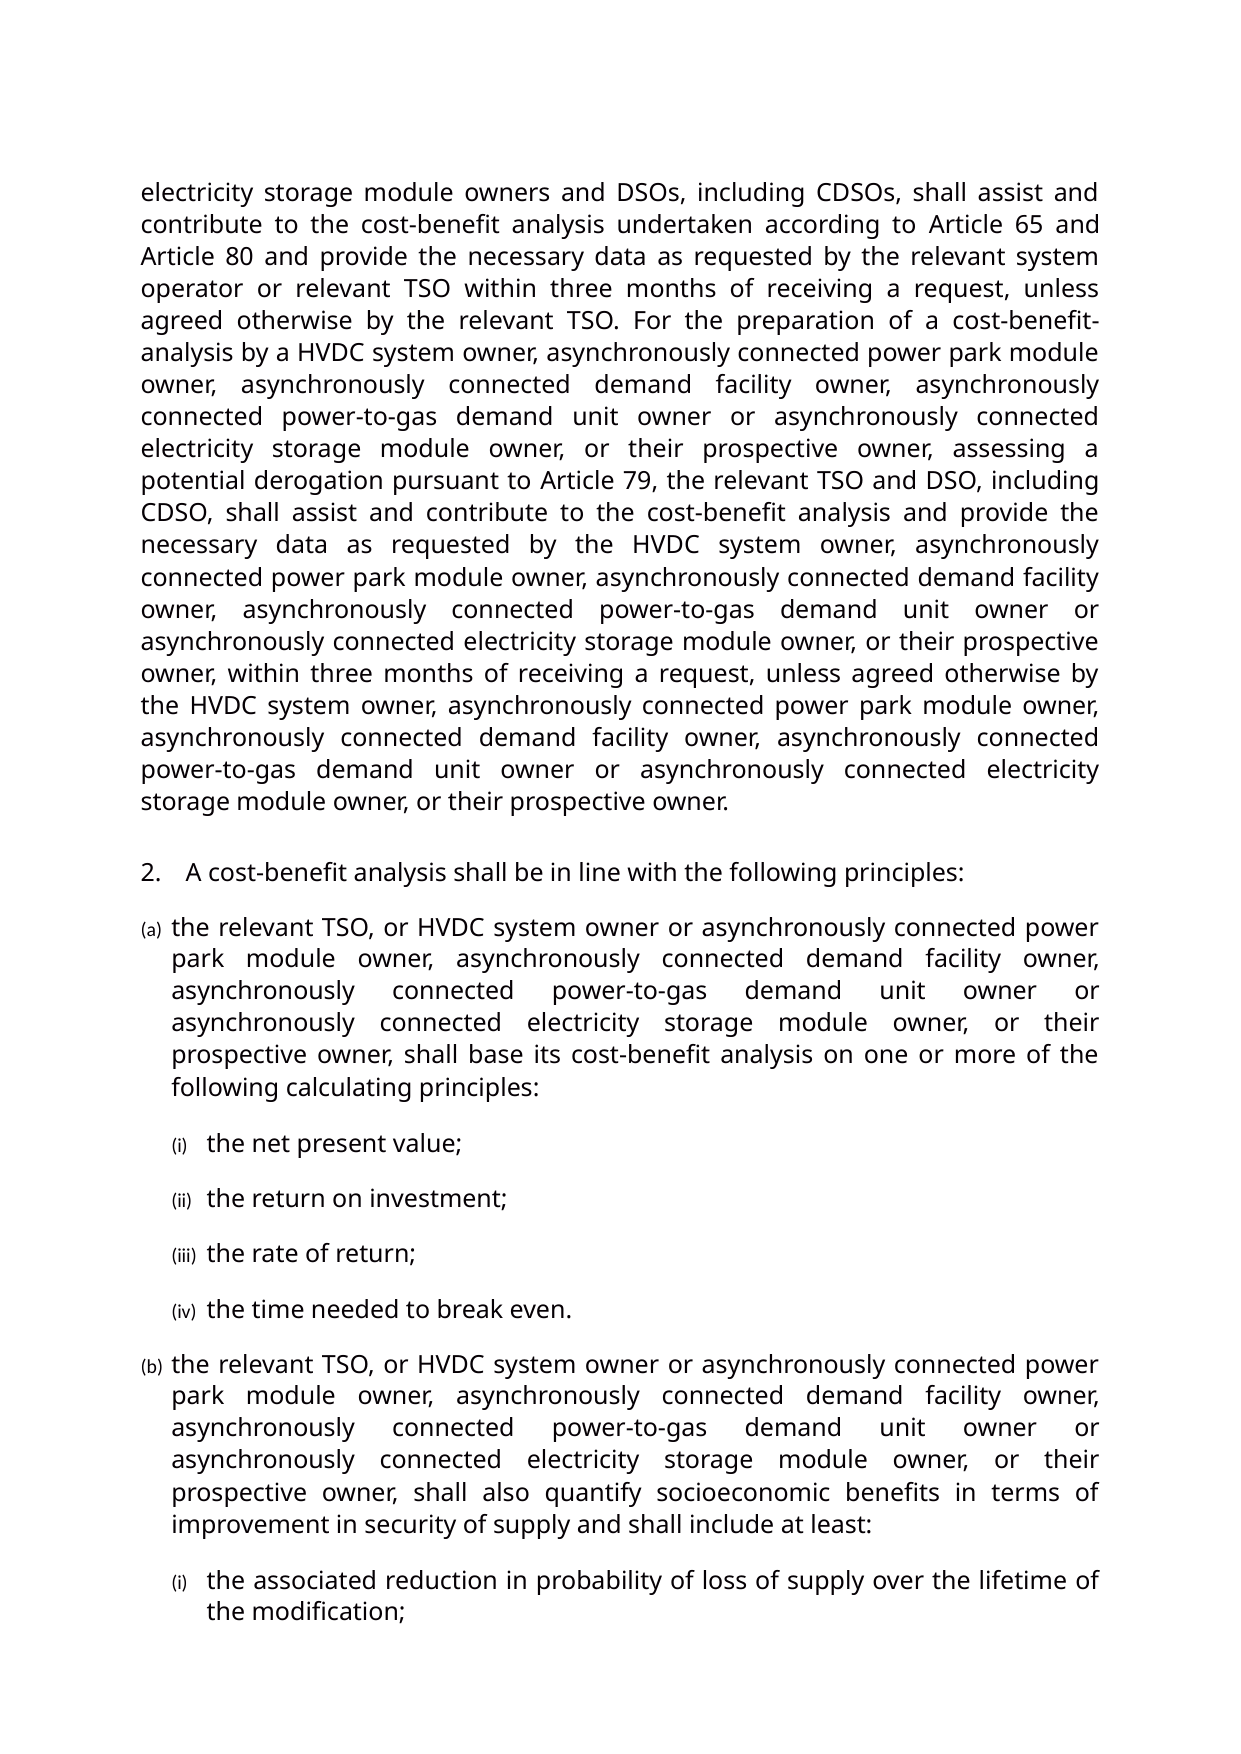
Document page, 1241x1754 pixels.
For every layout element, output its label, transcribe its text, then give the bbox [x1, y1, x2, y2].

list the relevant TSO, or HVDC system owner or asynchronously connected power park module owner, asynchronously connected demand facility owner, asynchronously connected power-to-gas demand unit owner or asynchronously connected electricity storage module owner, or their prospective owner, shall also quantify socioeconomic benefits in terms of improvement in security of supply and shall include at least: [140, 1348, 1100, 1540]
list the rate of return; [171, 1237, 1100, 1269]
list the associated reduction in probability of loss of supply over the lifetime of the modification; [171, 1564, 1100, 1628]
list the return on investment; [171, 1182, 1100, 1214]
list the relevant TSO, or HVDC system owner or asynchronously connected power park module owner, asynchronously connected demand facility owner, asynchronously connected power-to-gas demand unit owner or asynchronously connected electricity storage module owner, or their prospective owner, shall base its cost-benefit analysis on one or more of the following calculating principles: [140, 911, 1100, 1103]
list the time needed to break even. [171, 1293, 1100, 1324]
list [140, 176, 1100, 818]
list the net present value; [171, 1127, 1100, 1159]
list A cost-benefit analysis shall be in line with the following principles: [140, 856, 1100, 888]
